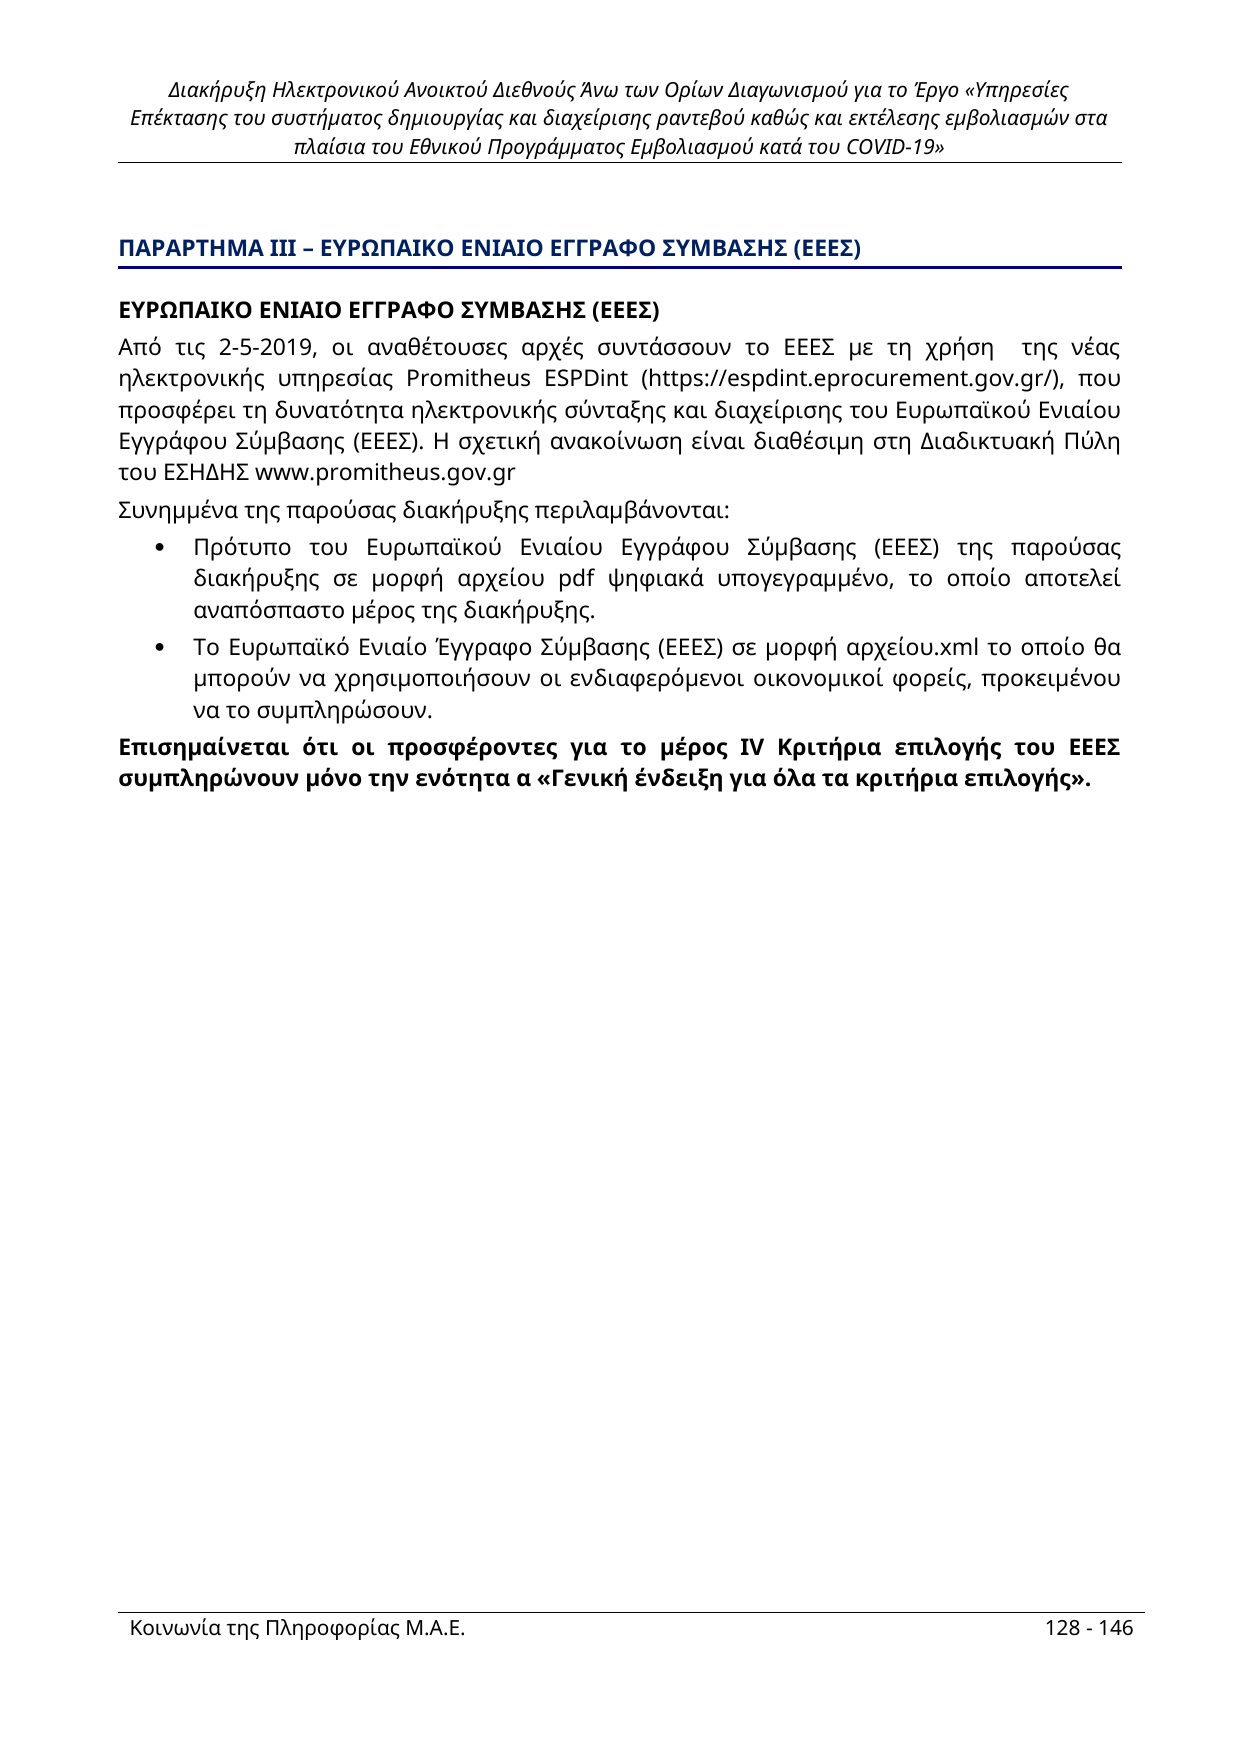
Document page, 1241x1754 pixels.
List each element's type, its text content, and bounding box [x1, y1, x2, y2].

text Από τις 2-5-2019, οι αναθέτουσες αρχές συντάσσουν το ΕΕΕΣ με τη χρήση της νέας ηλεκτρονικής υπηρεσίας Promitheus ESPDint (https://espdint.eprocurement.gov.gr/), που προσφέρει τη δυνατότητα ηλεκτρονικής σύνταξης και διαχείρισης του Ευρωπαϊκού Ενιαίου Εγγράφου Σύμβασης (ΕΕΕΣ). Η σχετική ανακοίνωση είναι διαθέσιμη στη Διαδικτυακή Πύλη του ΕΣΗΔΗΣ www.promitheus.gov.gr [118, 331, 1122, 487]
list Το Ευρωπαϊκό Ενιαίο Έγγραφο Σύμβασης (ΕΕΕΣ) σε μορφή αρχείου.xml το οποίο θα μπορούν να χρησιμοποιήσουν οι ενδιαφερόμενοι οικονομικοί φορείς, προκειμένου να το συμπληρώσουν. [156, 631, 1122, 725]
subtitle ΕΥΡΩΠΑΙΚΟ ΕΝΙΑΙΟ ΕΓΓΡΑΦΟ ΣΥΜΒΑΣΗΣ (ΕΕΕΣ) [118, 294, 1122, 325]
list Πρότυπο του Ευρωπαϊκού Ενιαίου Εγγράφου Σύμβασης (ΕΕΕΣ) της παρούσας διακήρυξης σε μορφή αρχείου pdf ψηφιακά υπογεγραμμένο, το οποίο αποτελεί αναπόσπαστο μέρος της διακήρυξης. [156, 531, 1122, 625]
text Συνημμένα της παρούσας διακήρυξης περιλαμβάνονται: [118, 494, 1122, 525]
subtitle ΠΑΡΑΡΤΗΜΑ ΙΙI – ΕΥΡΩΠΑΙΚΟ ΕΝΙΑΙΟ ΕΓΓΡΑΦΟ ΣΥΜΒΑΣΗΣ (ΕΕΕΣ) [118, 232, 1122, 266]
text Επισημαίνεται ότι οι προσφέροντες για το μέρος IV Κριτήρια επιλογής του ΕΕΕΣ συμπληρώνουν μόνο την ενότητα α «Γενική ένδειξη για όλα τα κριτήρια επιλογής». [118, 731, 1122, 794]
